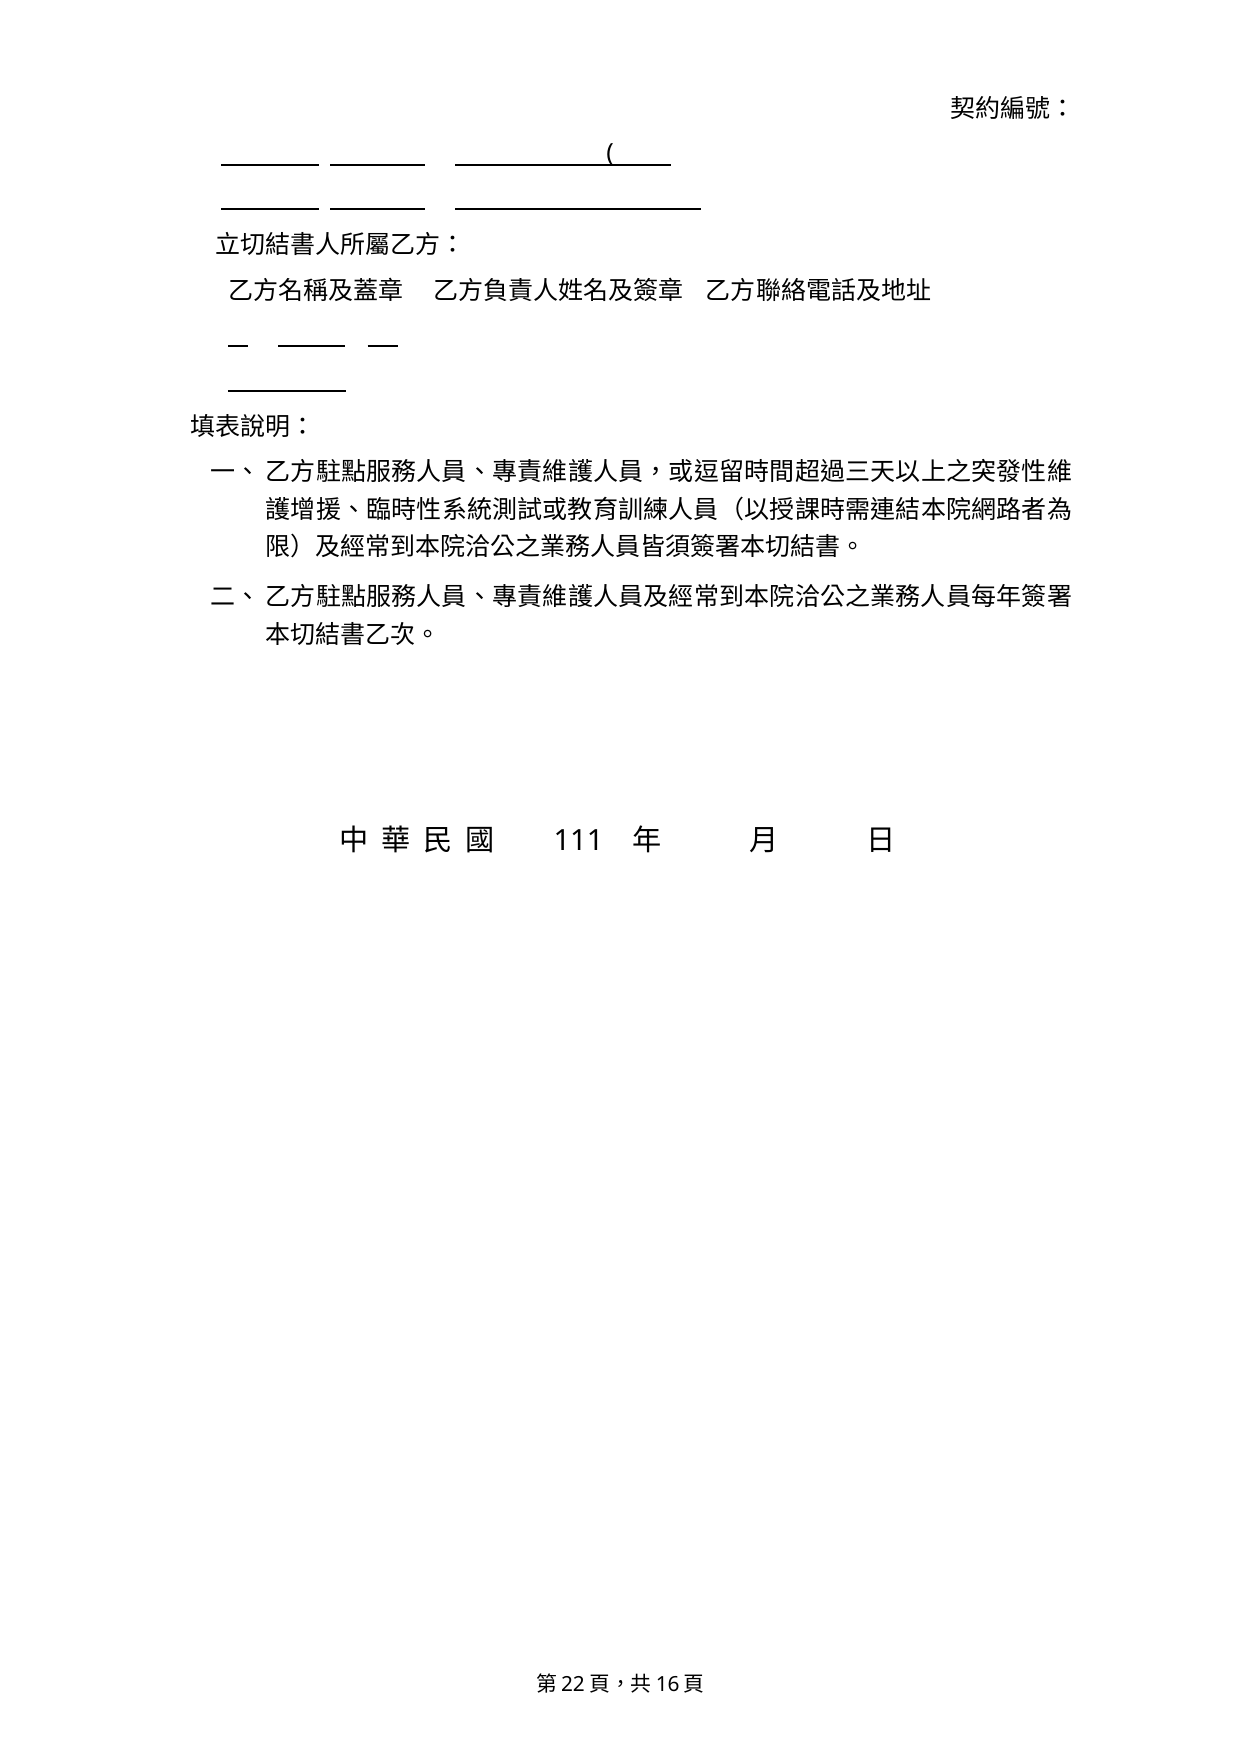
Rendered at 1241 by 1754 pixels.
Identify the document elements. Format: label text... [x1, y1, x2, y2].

text 填表說明： [165, 406, 1075, 443]
text 乙方名稱及蓋章 乙方負責人姓名及簽章 乙方聯絡電話及地址 [165, 269, 1075, 307]
list 乙方駐點服務人員、專責維護人員，或逗留時間超過三天以上之突發性維護增援、臨時性系統測試或教育訓練人員（以授課時需連結本院網路者為限）及經常到本院洽公之業務人員皆須簽署本切結書。 [210, 451, 1075, 564]
text 中 華 民 國 111 年 月 日 [165, 800, 1069, 875]
text 立切結書人所屬乙方： [215, 224, 1075, 262]
list 乙方駐點服務人員、專責維護人員及經常到本院洽公之業務人員每年簽署本切結書乙次。 [210, 576, 1075, 651]
text ( [165, 133, 1075, 171]
